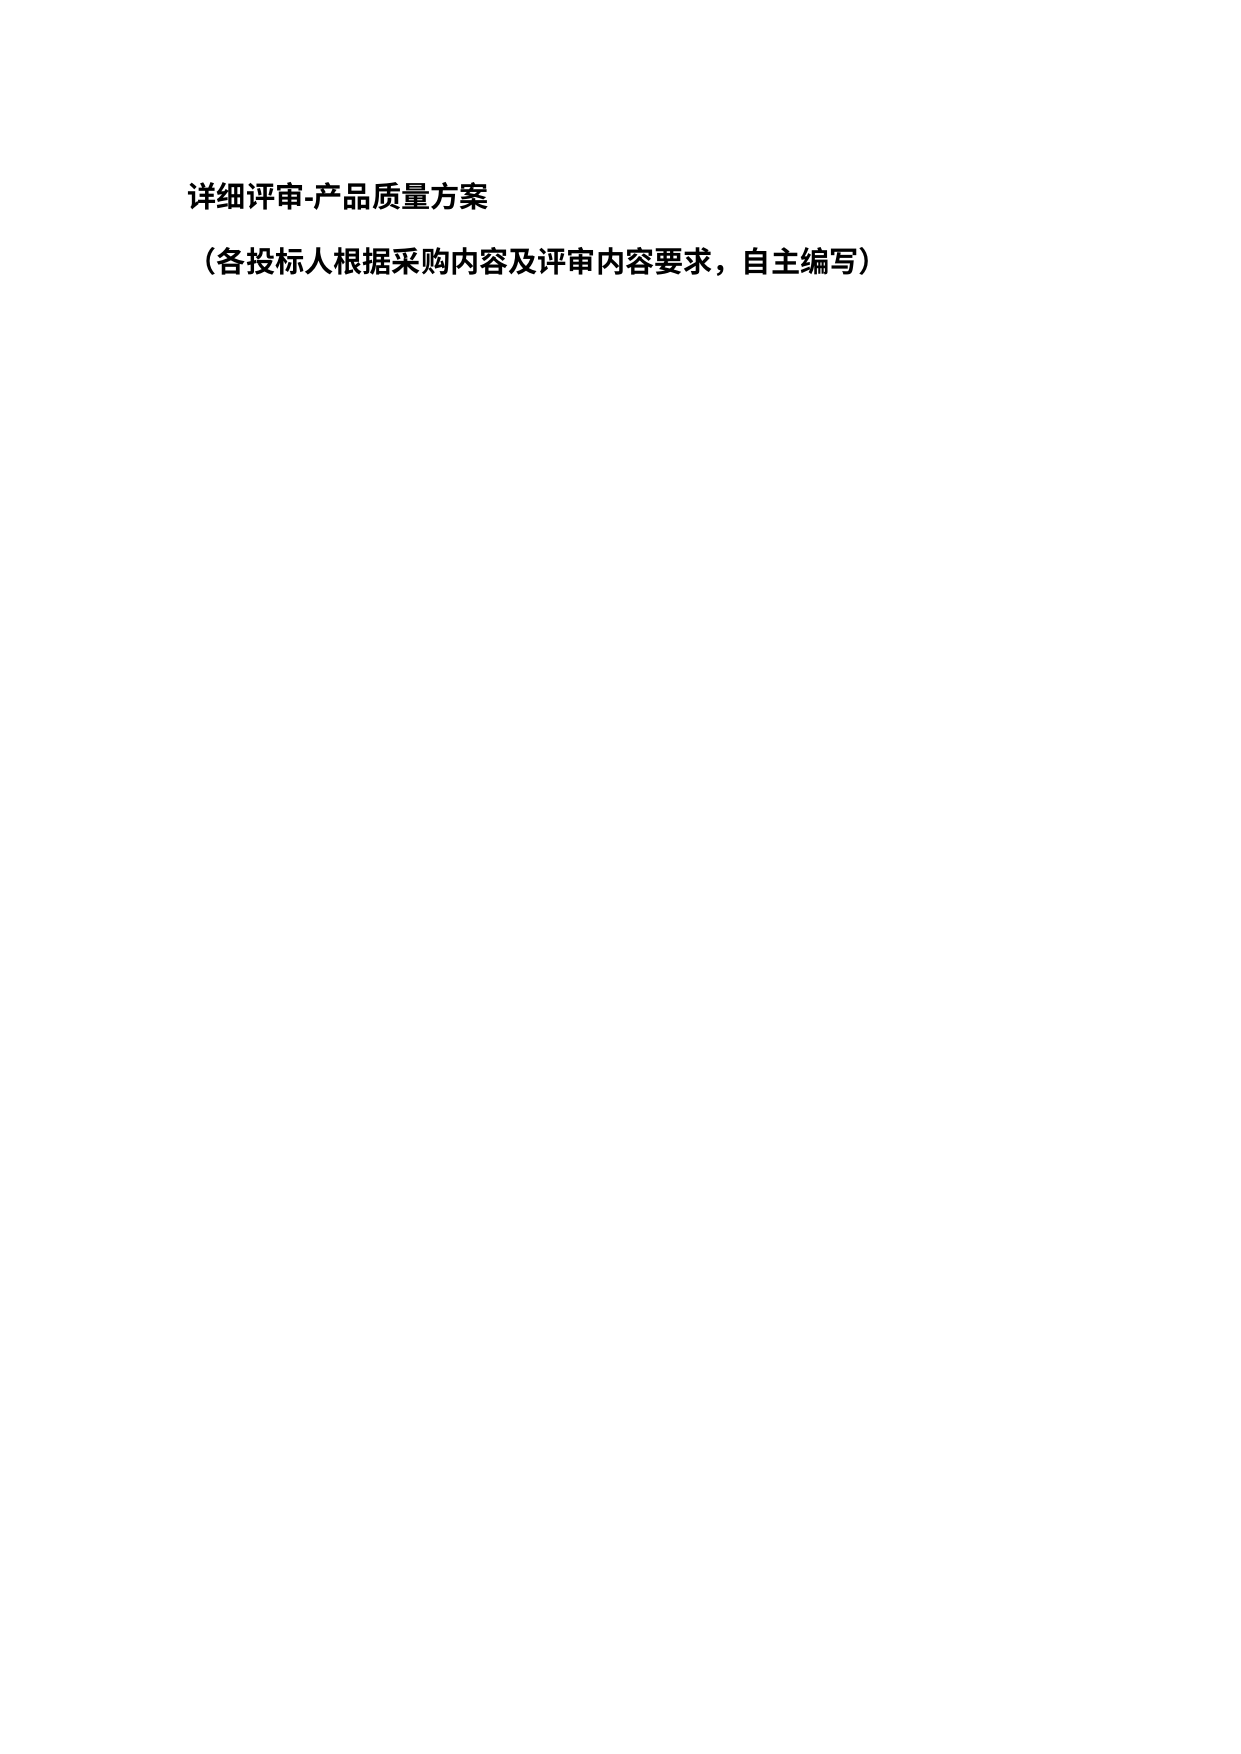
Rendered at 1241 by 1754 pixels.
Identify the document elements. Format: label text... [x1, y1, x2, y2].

text 详细评审-产品质量方案 [187, 162, 1053, 227]
text （各投标人根据采购内容及评审内容要求，自主编写） [187, 227, 1053, 292]
